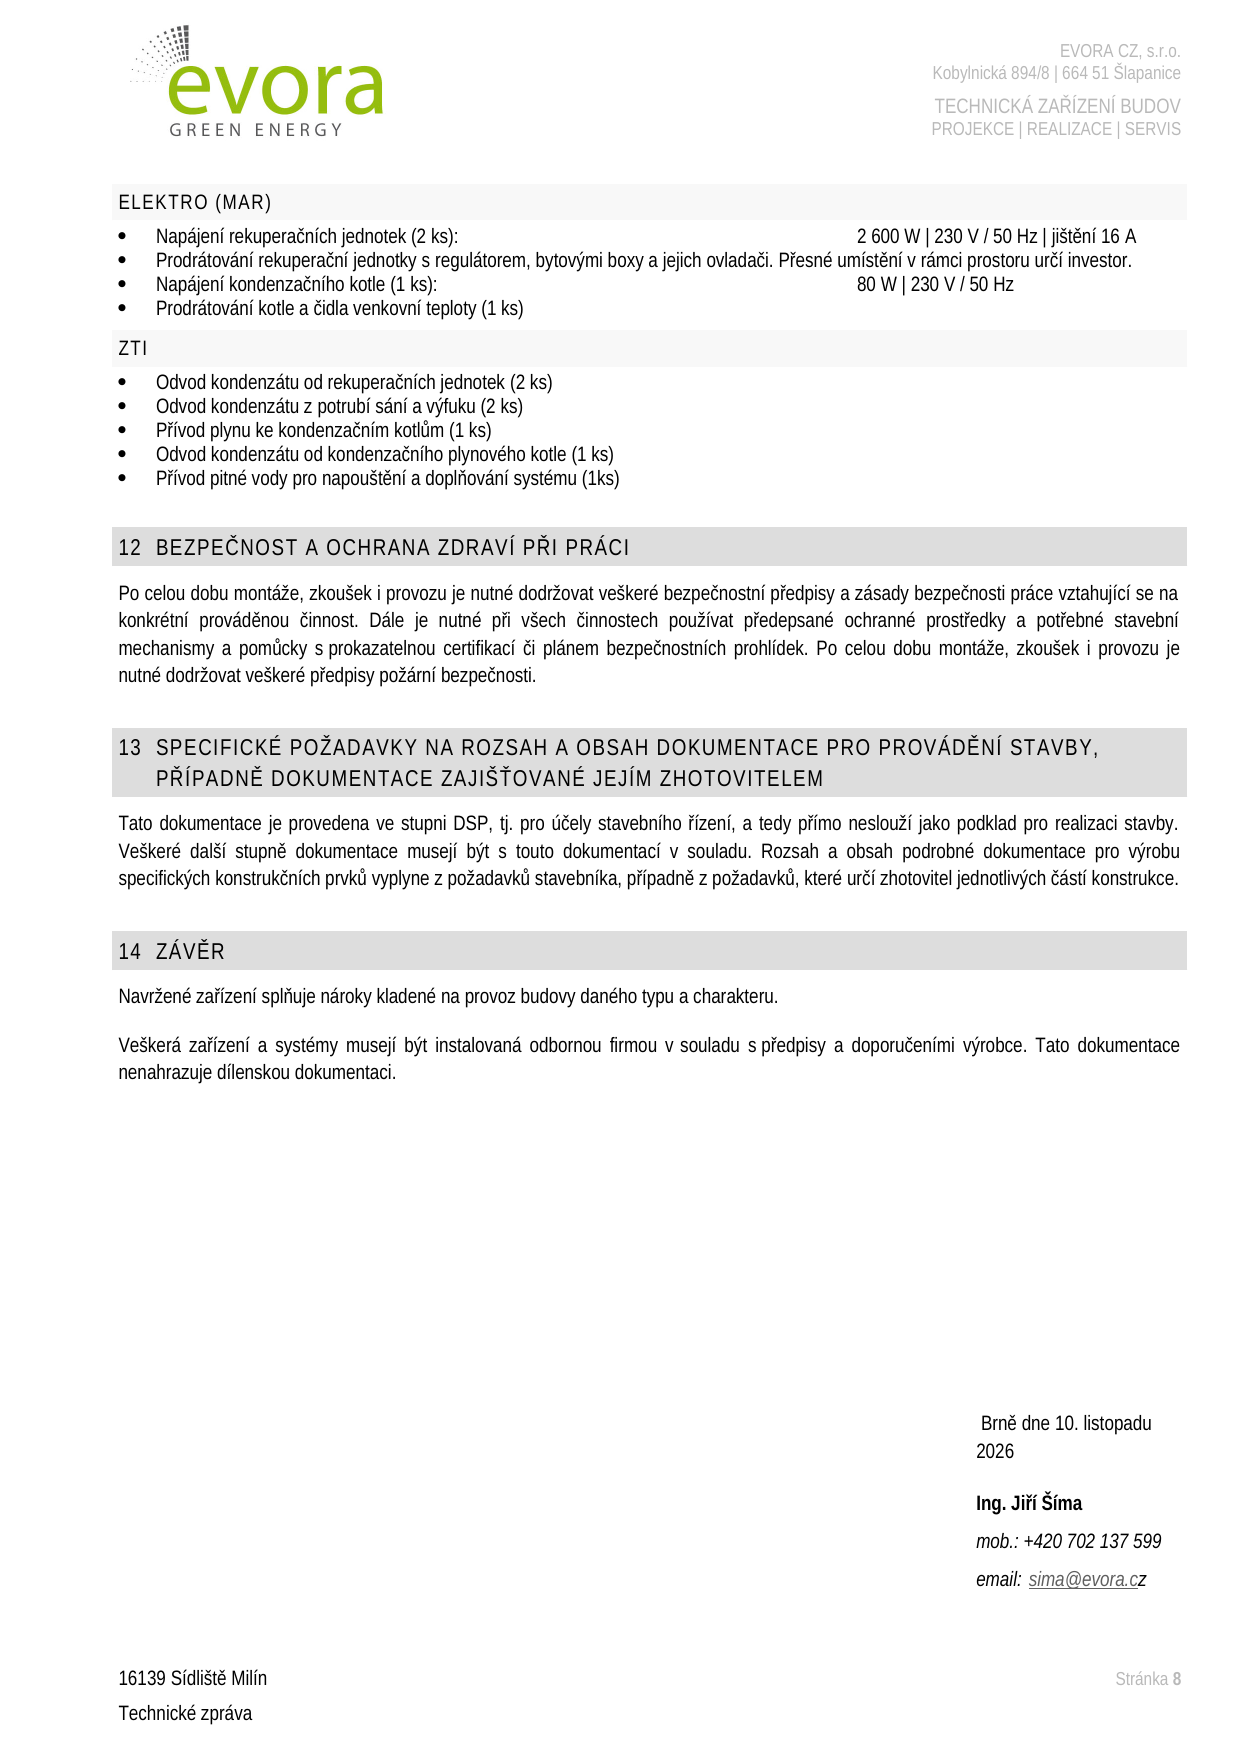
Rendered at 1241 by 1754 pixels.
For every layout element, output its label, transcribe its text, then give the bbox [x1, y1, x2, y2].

list Napájení rekuperačních jednotek (2 ks): 2 600 W | 230 V / 50 Hz | jištění 16 A [118, 224, 1181, 248]
list Prodrátování kotle a čidla venkovní teploty (1 ks) [118, 296, 1181, 320]
text Tato dokumentace je provedena ve stupni DSP, tj. pro účely stavebního řízení, a tedy přímo neslouží jako podklad pro realizaci stavby. Veškeré další stupně dokumentace musejí být s touto dokumentací v souladu. Rozsah a obsah podrobné dokumentace pro výrobu specifických konstrukčních prvků vyplyne z požadavků stavebníka, případně z požadavků, které určí zhotovitel jednotlivých částí konstrukce. [118, 811, 1181, 890]
list Odvod kondenzátu od rekuperačních jednotek (2 ks) [118, 370, 1181, 394]
list Napájení kondenzačního kotle (1 ks): 80 W | 230 V / 50 Hz [118, 272, 1181, 296]
table_cell Ing. Jiří Šíma mob.: +420 702 137 599 email: sima@evora.cz [965, 1479, 1181, 1594]
list Prodrátování rekuperační jednotky s regulátorem, bytovými boxy a jejich ovladači. Přesné umístění v rámci prostoru určí investor. [118, 248, 1181, 272]
table_header Brně dne 20. února 2017 [965, 1399, 1181, 1479]
picture [118, 12, 401, 146]
list Odvod kondenzátu od kondenzačního plynového kotle (1 ks) [118, 442, 1181, 466]
text Navržené zařízení splňuje nároky kladené na provoz budovy daného typu a charakteru. [118, 984, 1181, 1008]
list Odvod kondenzátu z potrubí sání a výfuku (2 ks) [118, 394, 1181, 418]
text Veškerá zařízení a systémy musejí být instalovaná odbornou firmou v souladu s předpisy a doporučeními výrobce. Tato dokumentace nenahrazuje dílenskou dokumentaci. [118, 1033, 1181, 1084]
list Přívod pitné vody pro napouštění a doplňování systému (1ks) [118, 466, 1181, 490]
subtitle ZTI [118, 336, 1181, 360]
subtitle Bezpečnost a ochrana zdraví při práci [118, 534, 1181, 560]
subtitle Závěr [118, 938, 1181, 964]
text Po celou dobu montáže, zkoušek i provozu je nutné dodržovat veškeré bezpečnostní předpisy a zásady bezpečnosti práce vztahující se na konkrétní prováděnou činnost. Dále je nutné při všech činnostech používat předepsané ochranné prostředky a potřebné stavební mechanismy a pomůcky s prokazatelnou certifikací či plánem bezpečnostních prohlídek. Po celou dobu montáže, zkoušek i provozu je nutné dodržovat veškeré předpisy požární bezpečnosti. [118, 581, 1181, 687]
subtitle Specifické požadavky na rozsah a obsah dokumentace pro provádění stavby, případně dokumentace zajišťované jejím zhotovitelem [118, 734, 1181, 791]
subtitle ELEKTRO (MaR) [118, 190, 1181, 214]
list Přívod plynu ke kondenzačním kotlům (1 ks) [118, 418, 1181, 442]
